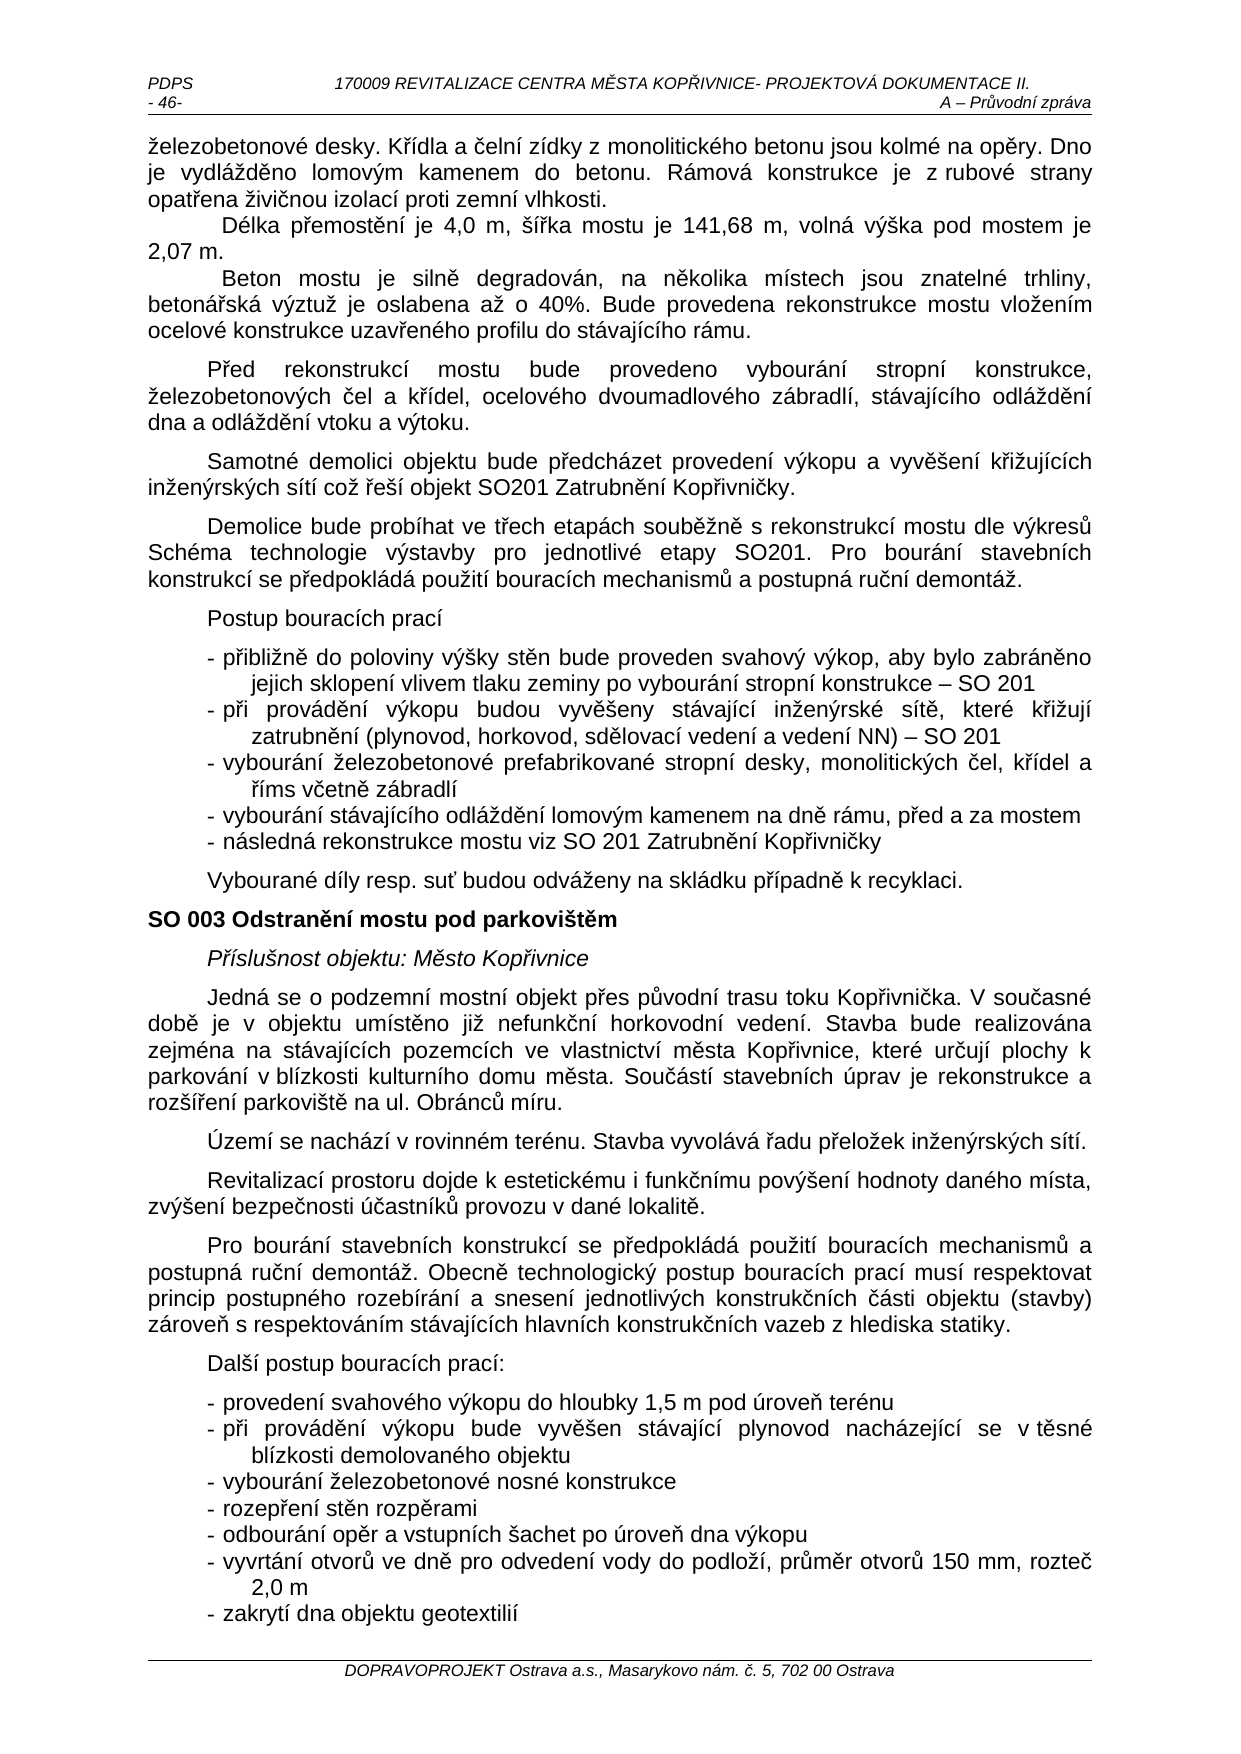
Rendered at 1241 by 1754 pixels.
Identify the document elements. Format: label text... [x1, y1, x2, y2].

list rozepření stěn rozpěrami [207, 1495, 1092, 1521]
text Vybourané díly resp. suť budou odváženy na skládku případně k recyklaci. [148, 867, 1092, 894]
text Před rekonstrukcí mostu bude provedeno vybourání stropní konstrukce, železobetonových čel a křídel, ocelového dvoumadlového zábradlí, stávajícího odláždění dna a odláždění vtoku a výtoku. [148, 356, 1092, 435]
text Pro bourání stavebních konstrukcí se předpokládá použití bouracích mechanismů a postupná ruční demontáž. Obecně technologický postup bouracích prací musí respektovat princip postupného rozebírání a snesení jednotlivých konstrukčních části objektu (stavby) zároveň s respektováním stávajících hlavních konstrukčních vazeb z hlediska statiky. [148, 1232, 1092, 1338]
text Další postup bouracích prací: [148, 1350, 1092, 1376]
text Revitalizací prostoru dojde k estetickému i funkčnímu povýšení hodnoty daného místa, zvýšení bezpečnosti účastníků provozu v dané lokalitě. [148, 1167, 1092, 1220]
list vybourání železobetonové prefabrikované stropní desky, monolitických čel, křídel a říms včetně zábradlí [207, 749, 1092, 802]
text Příslušnost objektu: Město Kopřivnice [148, 945, 1092, 971]
list při provádění výkopu bude vyvěšen stávající plynovod nacházející se v těsné blízkosti demolovaného objektu [207, 1415, 1092, 1468]
text Demolice bude probíhat ve třech etapách souběžně s rekonstrukcí mostu dle výkresů Schéma technologie výstavby pro jednotlivé etapy SO201. Pro bourání stavebních konstrukcí se předpokládá použití bouracích mechanismů a postupná ruční demontáž. [148, 513, 1092, 592]
list při provádění výkopu budou vyvěšeny stávající inženýrské sítě, které křižují zatrubnění (plynovod, horkovod, sdělovací vedení a vedení NN) – SO 201 [207, 696, 1092, 749]
list následná rekonstrukce mostu viz SO 201 Zatrubnění Kopřivničky [207, 828, 1092, 855]
list vybourání stávajícího odláždění lomovým kamenem na dně rámu, před a za mostem [207, 802, 1092, 828]
list odbourání opěr a vstupních šachet po úroveň dna výkopu [207, 1521, 1092, 1548]
list vybourání železobetonové nosné konstrukce [207, 1468, 1092, 1495]
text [148, 133, 1092, 212]
text Beton mostu je silně degradován, na několika místech jsou znatelné trhliny, betonářská výztuž je oslabena až o 40%. Bude provedena rekonstrukce mostu vložením ocelové konstrukce uzavřeného profilu do stávajícího rámu. [148, 265, 1092, 344]
list přibližně do poloviny výšky stěn bude proveden svahový výkop, aby bylo zabráněno jejich sklopení vlivem tlaku zeminy po vybourání stropní konstrukce – SO 201 [207, 643, 1092, 696]
text Jedná se o podzemní mostní objekt přes původní trasu toku Kopřivnička. V současné době je v objektu umístěno již nefunkční horkovodní vedení. Stavba bude realizována zejména na stávajících pozemcích ve vlastnictví města Kopřivnice, které určují plochy k parkování v blízkosti kulturního domu města. Součástí stavebních úprav je rekonstrukce a rozšíření parkoviště na ul. Obránců míru. [148, 984, 1092, 1116]
text Postup bouracích prací [148, 604, 1092, 631]
text Samotné demolici objektu bude předcházet provedení výkopu a vyvěšení křižujících inženýrských sítí což řeší objekt SO201 Zatrubnění Kopřivničky. [148, 448, 1092, 501]
text Délka přemostění je 4,0 m, šířka mostu je 141,68 m, volná výška pod mostem je 2,07 m. [148, 212, 1092, 265]
list zakrytí dna objektu geotextilií [207, 1600, 1092, 1627]
list vyvrtání otvorů ve dně pro odvedení vody do podloží, průměr otvorů 150 mm, rozteč 2,0 m [207, 1548, 1092, 1600]
text Území se nachází v rovinném terénu. Stavba vyvolává řadu přeložek inženýrských sítí. [148, 1128, 1092, 1154]
text SO 003 Odstranění mostu pod parkovištěm [148, 906, 1092, 932]
list provedení svahového výkopu do hloubky 1,5 m pod úroveň terénu [207, 1389, 1092, 1415]
